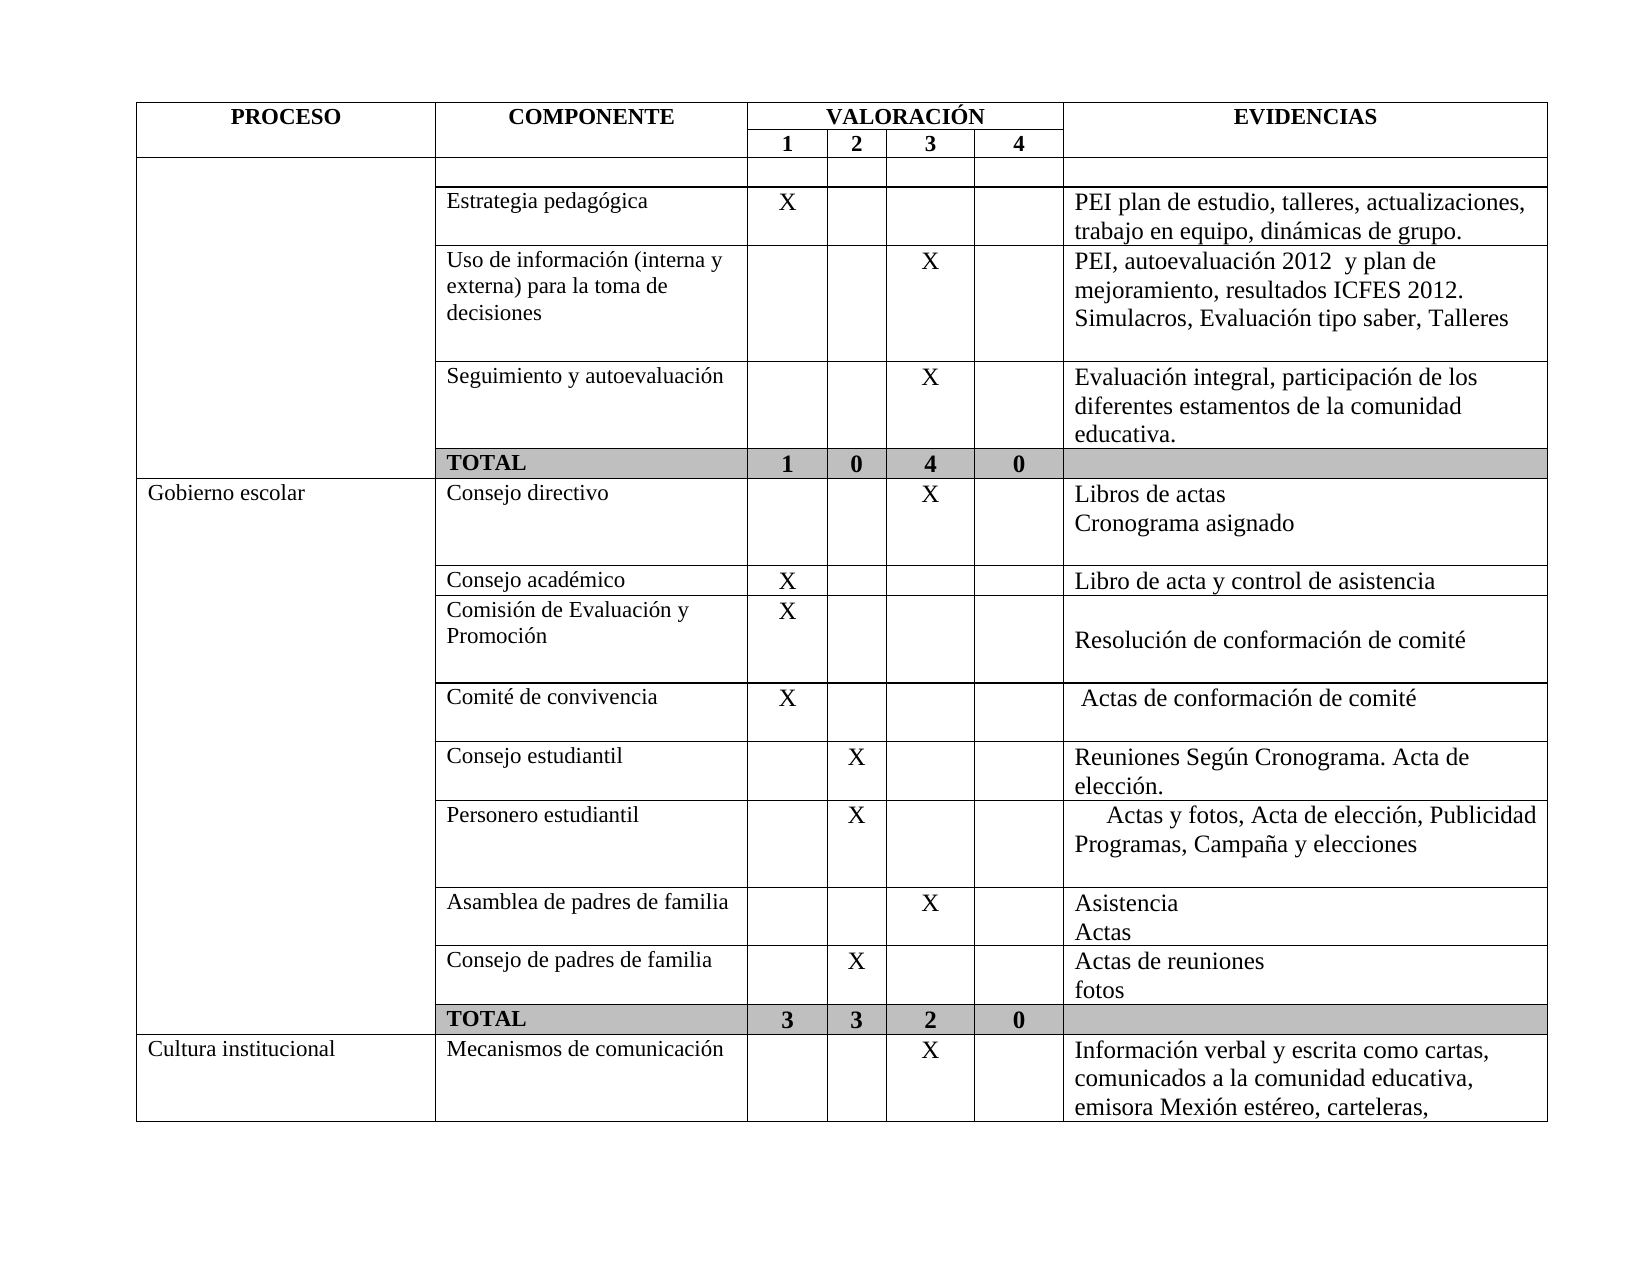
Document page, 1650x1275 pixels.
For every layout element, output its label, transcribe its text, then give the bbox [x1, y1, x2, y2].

table_cell 3 [887, 130, 974, 157]
table_cell X [828, 742, 886, 799]
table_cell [1064, 1035, 1547, 1121]
table_cell [828, 479, 886, 565]
table_cell [975, 566, 1063, 595]
table_cell Consejo directivo [436, 479, 747, 565]
table_cell [887, 742, 974, 799]
table_cell [887, 188, 974, 245]
table_cell X [748, 566, 827, 595]
table_cell [975, 362, 1063, 448]
table_header PROCESO [137, 103, 435, 157]
table_cell Reuniones Según Cronograma. Acta de elección. [1064, 742, 1547, 799]
table_cell [975, 246, 1063, 361]
table_cell Mecanismos de comunicación [436, 1035, 747, 1121]
table_cell [975, 158, 1063, 186]
table_cell 3 [828, 1005, 886, 1034]
table_cell X [887, 246, 974, 361]
table_header EVIDENCIAS [1064, 103, 1547, 157]
table_cell Asamblea de padres de familia [436, 888, 747, 945]
table_cell Personero estudiantil [436, 801, 747, 887]
table_cell [887, 684, 974, 741]
table_cell Evaluación integral, participación de los diferentes estamentos de la comunidad educativa. [1064, 362, 1547, 448]
table_cell Comisión de Evaluación y Promoción [436, 596, 747, 682]
table_cell X [887, 362, 974, 448]
table_cell 1 [748, 449, 827, 478]
table_cell X [828, 801, 886, 887]
table_cell 1 [748, 130, 827, 157]
table_cell Libros de actas Cronograma asignado [1064, 479, 1547, 565]
table_cell Asistencia Actas [1064, 888, 1547, 945]
table_cell Actas y fotos, Acta de elección, Publicidad Programas, Campaña y elecciones [1064, 801, 1547, 887]
table_cell X [887, 479, 974, 565]
table_cell Comité de convivencia [436, 684, 747, 741]
table_cell [887, 566, 974, 595]
table_cell Gobierno escolar [137, 479, 435, 1034]
table_cell Seguimiento y autoevaluación [436, 362, 747, 448]
table_cell 3 [748, 1005, 827, 1034]
table_cell X [748, 188, 827, 245]
table_cell X [887, 1035, 974, 1121]
table_cell 2 [887, 1005, 974, 1034]
table_cell [975, 801, 1063, 887]
table_cell [975, 684, 1063, 741]
table_cell [828, 188, 886, 245]
table_cell [975, 479, 1063, 565]
table_cell Consejo estudiantil [436, 742, 747, 799]
table_cell [828, 362, 886, 448]
table_cell [975, 946, 1063, 1004]
table_cell [828, 888, 886, 945]
table_cell Uso de información (interna y externa) para la toma de decisiones [436, 246, 747, 361]
table_header COMPONENTE [436, 103, 747, 157]
table_cell [828, 566, 886, 595]
table_cell X [748, 596, 827, 682]
table_cell [887, 801, 974, 887]
table_cell Actas de reuniones fotos [1064, 946, 1547, 1004]
table_header VALORACIÓN [748, 103, 1063, 129]
table_cell [975, 742, 1063, 799]
table_cell [828, 596, 886, 682]
table_cell 4 [975, 130, 1063, 157]
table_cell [1064, 158, 1547, 186]
table_cell [748, 479, 827, 565]
table_cell [828, 158, 886, 186]
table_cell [436, 158, 747, 186]
table_cell TOTAL [436, 1005, 747, 1034]
table_cell [748, 362, 827, 448]
table_cell [748, 946, 827, 1004]
table_cell [887, 596, 974, 682]
table_cell [828, 684, 886, 741]
table_cell Consejo de padres de familia [436, 946, 747, 1004]
table_cell [1064, 449, 1547, 478]
table_cell [748, 742, 827, 799]
table_cell [828, 1035, 886, 1121]
table_cell Actas de conformación de comité [1064, 684, 1547, 741]
table_cell [975, 596, 1063, 682]
table_cell PEI, autoevaluación 2012 y plan de mejoramiento, resultados ICFES 2012. Simulacros, Evaluación tipo saber, Talleres [1064, 246, 1547, 361]
table_cell 0 [975, 1005, 1063, 1034]
table_cell Libro de acta y control de asistencia [1064, 566, 1547, 595]
table_cell PEI plan de estudio, talleres, actualizaciones, trabajo en equipo, dinámicas de grupo. [1064, 188, 1547, 245]
table_cell Resolución de conformación de comité [1064, 596, 1547, 682]
table_cell X [828, 946, 886, 1004]
table_cell Consejo académico [436, 566, 747, 595]
table_cell 4 [887, 449, 974, 478]
table_cell [1064, 1005, 1547, 1034]
table_cell 0 [975, 449, 1063, 478]
table_cell [748, 246, 827, 361]
table_cell [975, 188, 1063, 245]
table_cell [887, 946, 974, 1004]
table_cell Cultura institucional [137, 1035, 435, 1121]
table_cell X [748, 684, 827, 741]
table_cell [828, 246, 886, 361]
table_cell [748, 158, 827, 186]
table_cell [748, 1035, 827, 1121]
table_cell Estrategia pedagógica [436, 188, 747, 245]
table_cell TOTAL [436, 449, 747, 478]
table_cell [748, 888, 827, 945]
table_cell 2 [828, 130, 886, 157]
table_cell 0 [828, 449, 886, 478]
table_cell X [887, 158, 974, 186]
table_cell X [887, 888, 974, 945]
table_cell [975, 888, 1063, 945]
table_cell [975, 1035, 1063, 1121]
table_cell [748, 801, 827, 887]
